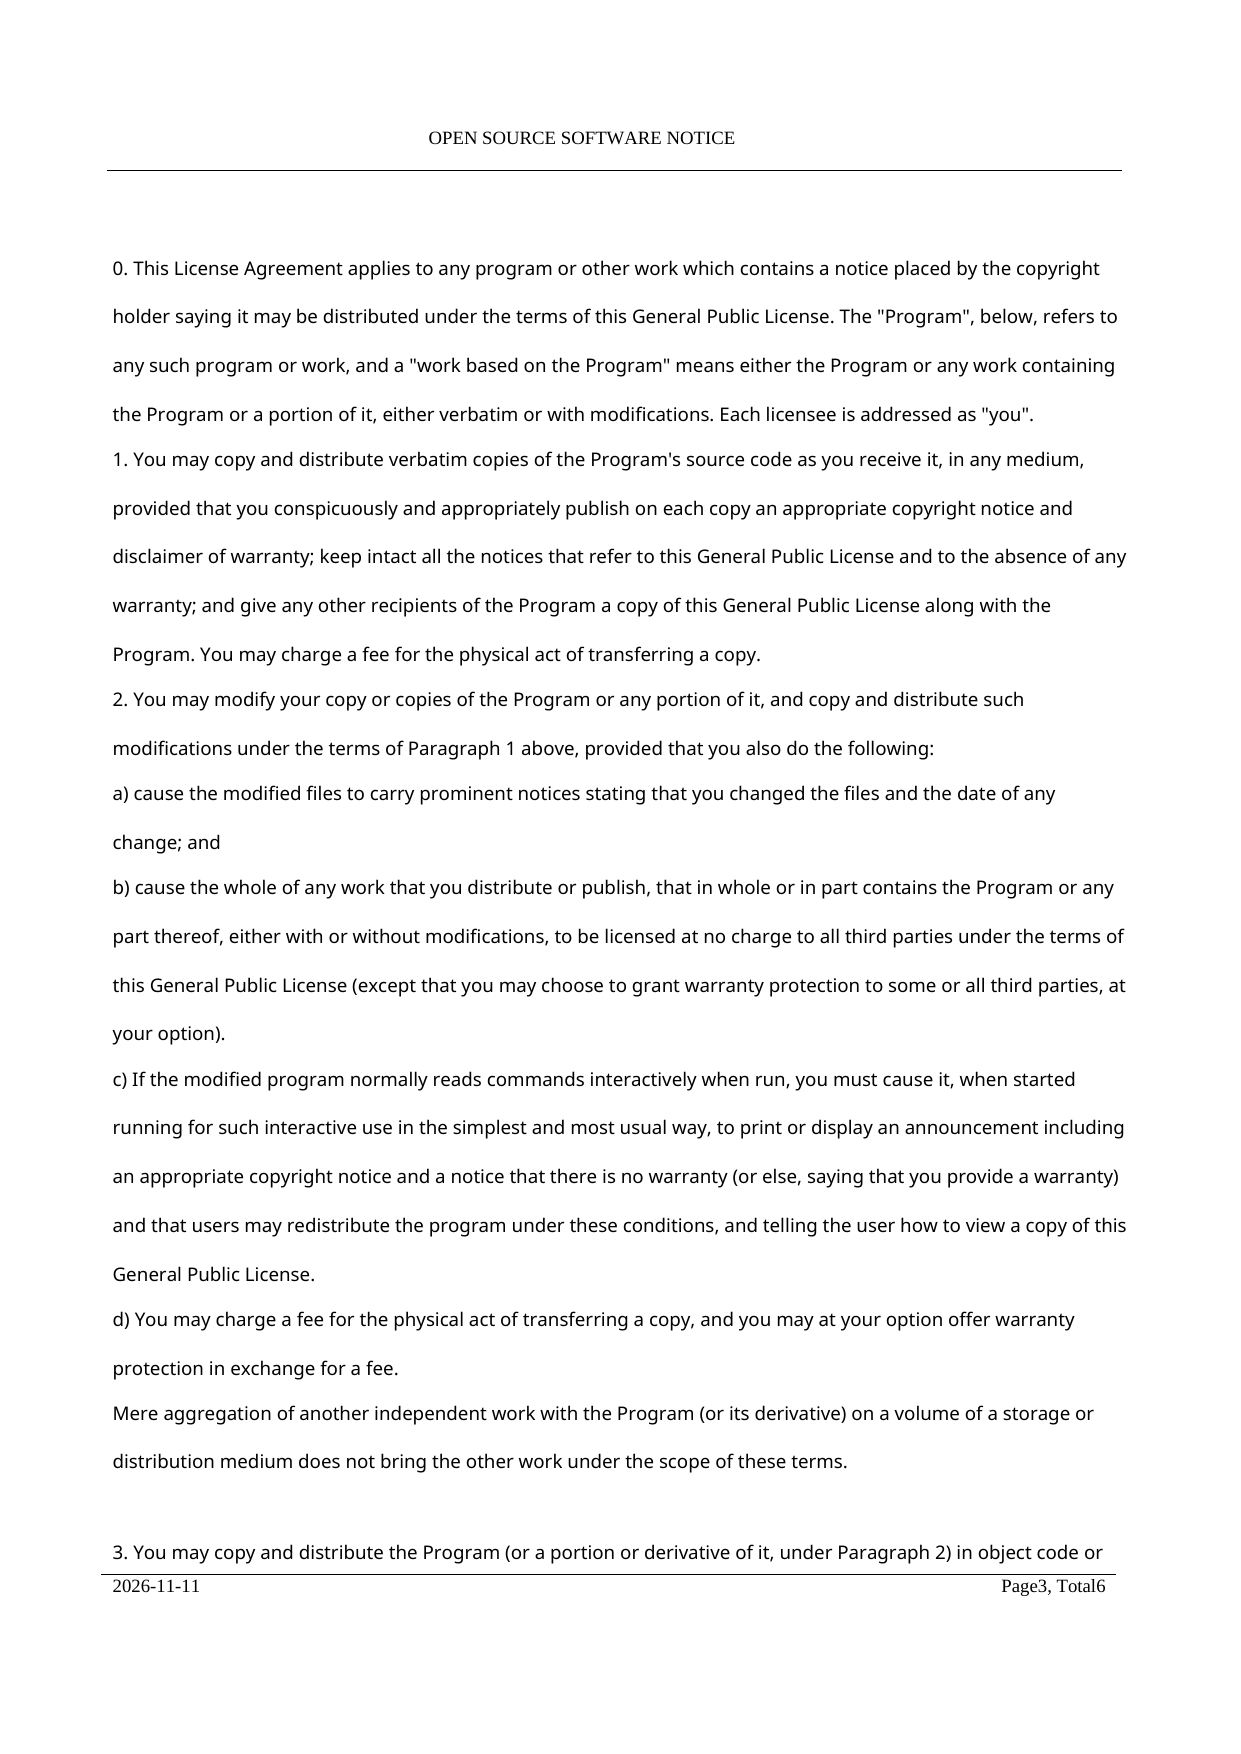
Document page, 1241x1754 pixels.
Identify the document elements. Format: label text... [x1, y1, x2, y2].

text 1. You may copy and distribute verbatim copies of the Program's source code as you receive it, in any medium, provided that you conspicuously and appropriately publish on each copy an appropriate copyright notice and disclaimer of warranty; keep intact all the notices that refer to this General Public License and to the absence of any warranty; and give any other recipients of the Program a copy of this General Public License along with the Program. You may charge a fee for the physical act of transferring a copy. [112, 443, 1128, 670]
text 2. You may modify your copy or copies of the Program or any portion of it, and copy and distribute such modifications under the terms of Paragraph 1 above, provided that you also do the following: [112, 683, 1128, 764]
text a) cause the modified files to carry prominent notices stating that you changed the files and the date of any change; and [112, 777, 1128, 858]
text 0. This License Agreement applies to any program or other work which contains a notice placed by the copyright holder saying it may be distributed under the terms of this General Public License. The "Program", below, refers to any such program or work, and a "work based on the Program" means either the Program or any work containing the Program or a portion of it, either verbatim or with modifications. Each licensee is addressed as "you". [112, 251, 1128, 430]
text Mere aggregation of another independent work with the Program (or its derivative) on a volume of a storage or distribution medium does not bring the other work under the scope of these terms. [112, 1397, 1128, 1478]
text d) You may charge a fee for the physical act of transferring a copy, and you may at your option offer warranty protection in exchange for a fee. [112, 1303, 1128, 1384]
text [112, 1536, 1128, 1568]
text b) cause the whole of any work that you distribute or publish, that in whole or in part contains the Program or any part thereof, either with or without modifications, to be licensed at no charge to all third parties under the terms of this General Public License (except that you may choose to grant warranty protection to some or all third parties, at your option). [112, 871, 1128, 1050]
text c) If the modified program normally reads commands interactively when run, you must cause it, when started running for such interactive use in the simplest and most usual way, to print or display an announcement including an appropriate copyright notice and a notice that there is no warranty (or else, saying that you provide a warranty) and that users may redistribute the program under these conditions, and telling the user how to view a copy of this General Public License. [112, 1062, 1128, 1290]
